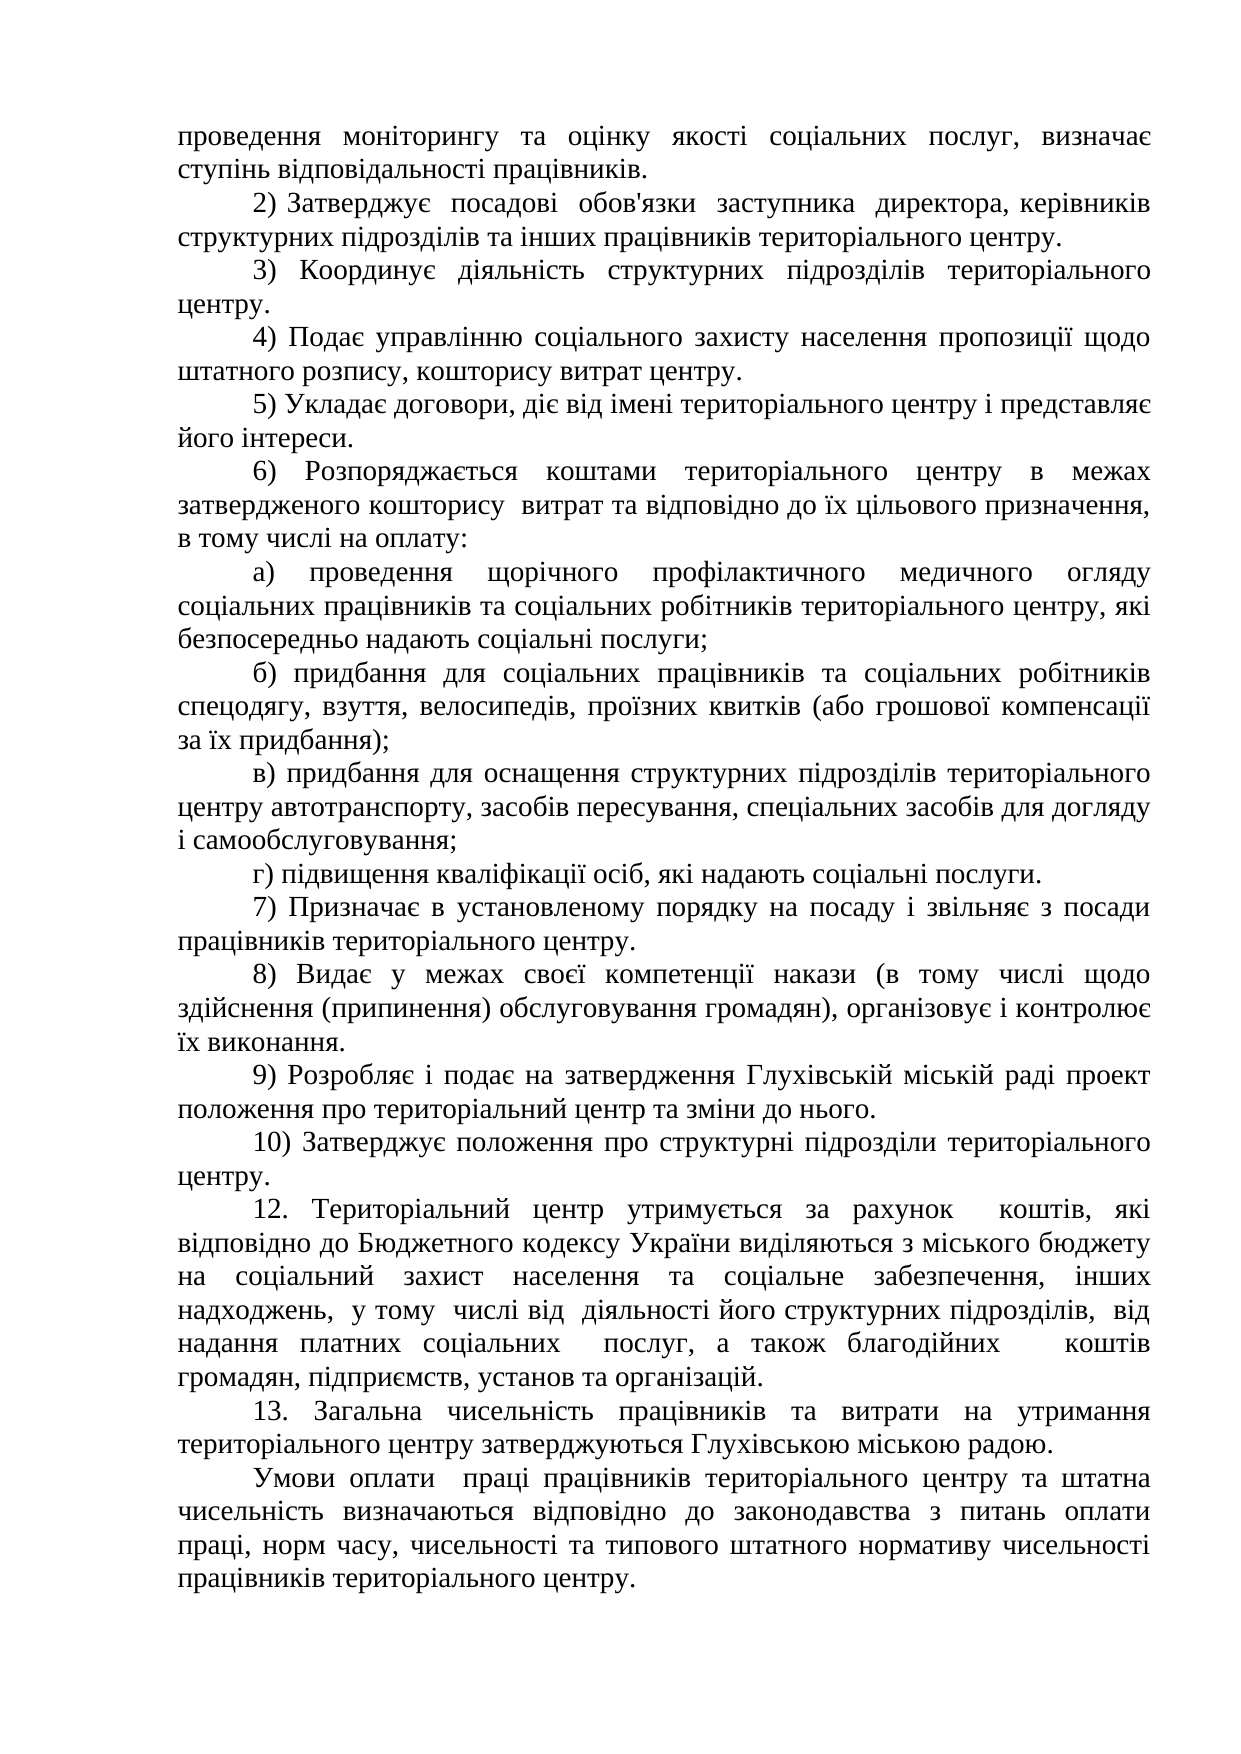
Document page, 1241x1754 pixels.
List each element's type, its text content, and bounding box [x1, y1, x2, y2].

text 9) Розробляє і подає на затвердження Глухівській міській раді проект положення про територіальний центр та зміни до нього. [177, 1057, 1152, 1124]
text 13. Загальна чисельність працівників та витрати на утримання територіального центру затверджуються Глухівською міською радою. [177, 1393, 1152, 1460]
text а) проведення щорічного профілактичного медичного огляду соціальних працівників та соціальних робітників територіального центру, які безпосередньо надають соціальні послуги; [177, 554, 1152, 655]
text 5) Укладає договори, діє від імені територіального центру і представляє його інтереси. [177, 386, 1152, 453]
text б) придбання для соціальних працівників та соціальних робітників спецодягу, взуття, велосипедів, проїзних квитків (або грошової компенсації за їх придбання); [177, 655, 1152, 755]
text 8) Видає у межах своєї компетенції накази (в тому числі щодо здійснення (припинення) обслуговування громадян), організовує і контролює їх виконання. [177, 957, 1152, 1057]
text в) придбання для оснащення структурних підрозділів територіального центру автотранспорту, засобів пересування, спеціальних засобів для догляду і самообслуговування; [177, 755, 1152, 856]
text 6) Розпоряджається коштами територіального центру в межах затвердженого кошторису витрат та відповідно до їх цільового призначення, в тому числі на оплату: [177, 453, 1152, 554]
text 4) Подає управлінню соціального захисту населення пропозиції щодо штатного розпису, кошторису витрат центру. [177, 319, 1152, 386]
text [177, 118, 1152, 185]
text 12. Територіальний центр утримується за рахунок коштів, які відповідно до Бюджетного кодексу України виділяються з міського бюджету на соціальний захист населення та соціальне забезпечення, інших надходжень, у тому числі від діяльності його структурних підрозділів, від надання платних соціальних послуг, а також благодійних коштів громадян, підприємств, установ та організацій. [177, 1191, 1152, 1393]
text 7) Призначає в установленому порядку на посаду і звільняє з посади працівників територіального центру. [177, 889, 1152, 957]
text 10) Затверджує положення про структурні підрозділи територіального центру. [177, 1124, 1152, 1191]
text Умови оплати праці працівників територіального центру та штатна чисельність визначаються відповідно до законодавства з питань оплати праці, норм часу, чисельності та типового штатного нормативу чисельності працівників територіального центру. [177, 1460, 1152, 1594]
text 3) Координує діяльність структурних підрозділів територіального центру. [177, 252, 1152, 319]
text г) підвищення кваліфікації осіб, які надають соціальні послуги. [177, 856, 1152, 889]
text 2) Затверджує посадові обов'язки заступника директора, керівників структурних підрозділів та інших працівників територіального центру. [177, 185, 1152, 252]
